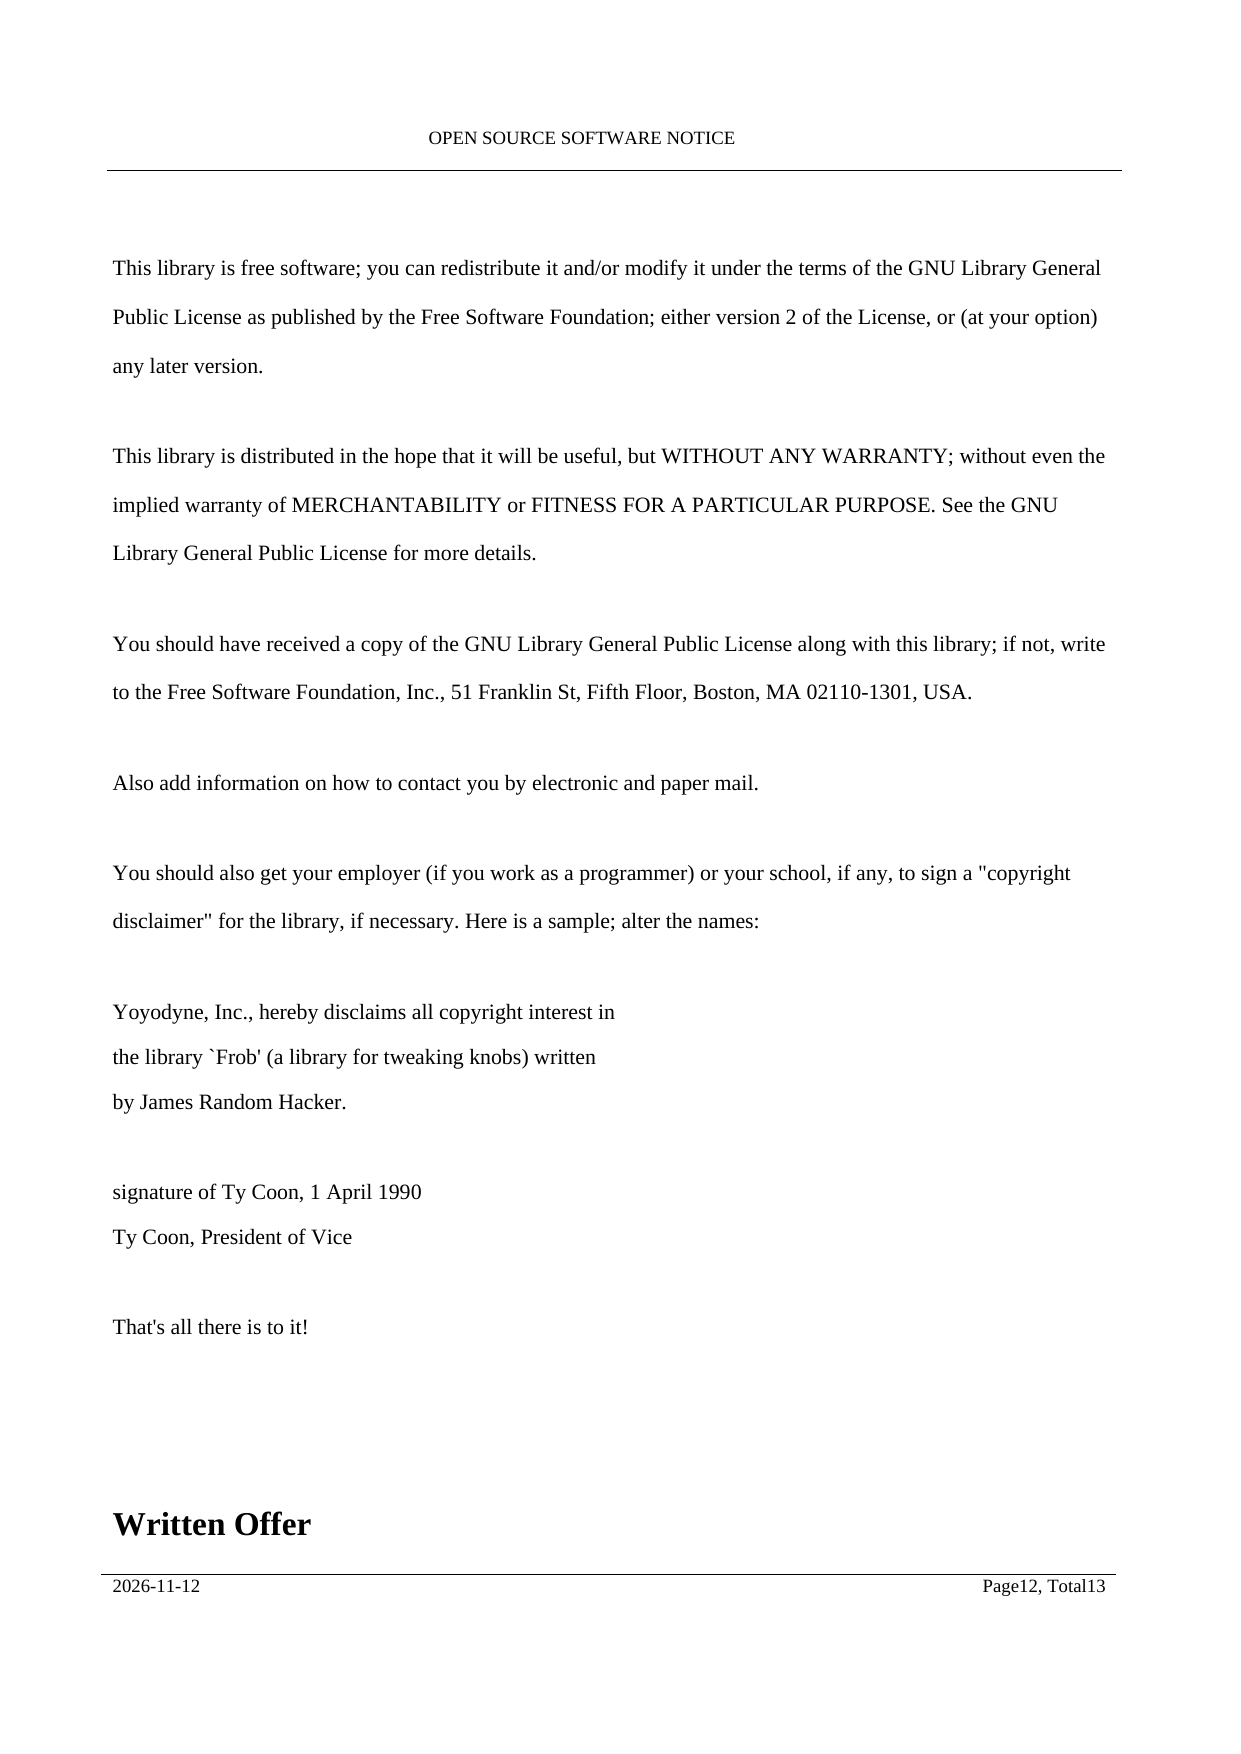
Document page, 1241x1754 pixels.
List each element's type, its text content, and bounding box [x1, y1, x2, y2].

text by James Random Hacker. [112, 1085, 1128, 1118]
text Also add information on how to contact you by electronic and paper mail. [112, 766, 1128, 798]
text the library `Frob' (a library for tweaking knobs) written [112, 1040, 1128, 1073]
text This library is free software; you can redistribute it and/or modify it under the terms of the GNU Library General Public License as published by the Free Software Foundation; either version 2 of the License, or (at your option) any later version. [112, 251, 1128, 381]
text That's all there is to it! [112, 1311, 1128, 1343]
text Written Offer [112, 1491, 1128, 1556]
text Ty Coon, President of Vice [112, 1221, 1128, 1253]
text signature of Ty Coon, 1 April 1990 [112, 1175, 1128, 1208]
text You should have received a copy of the GNU Library General Public License along with this library; if not, write to the Free Software Foundation, Inc., 51 Franklin St, Fifth Floor, Boston, MA 02110-1301, USA. [112, 627, 1128, 708]
text This library is distributed in the hope that it will be useful, but WITHOUT ANY WARRANTY; without even the implied warranty of MERCHANTABILITY or FITNESS FOR A PARTICULAR PURPOSE. See the GNU Library General Public License for more details. [112, 439, 1128, 569]
text Yoyodyne, Inc., hereby disclaims all copyright interest in [112, 995, 1128, 1027]
text You should also get your employer (if you work as a programmer) or your school, if any, to sign a "copyright disclaimer" for the library, if necessary. Here is a sample; alter the names: [112, 856, 1128, 937]
